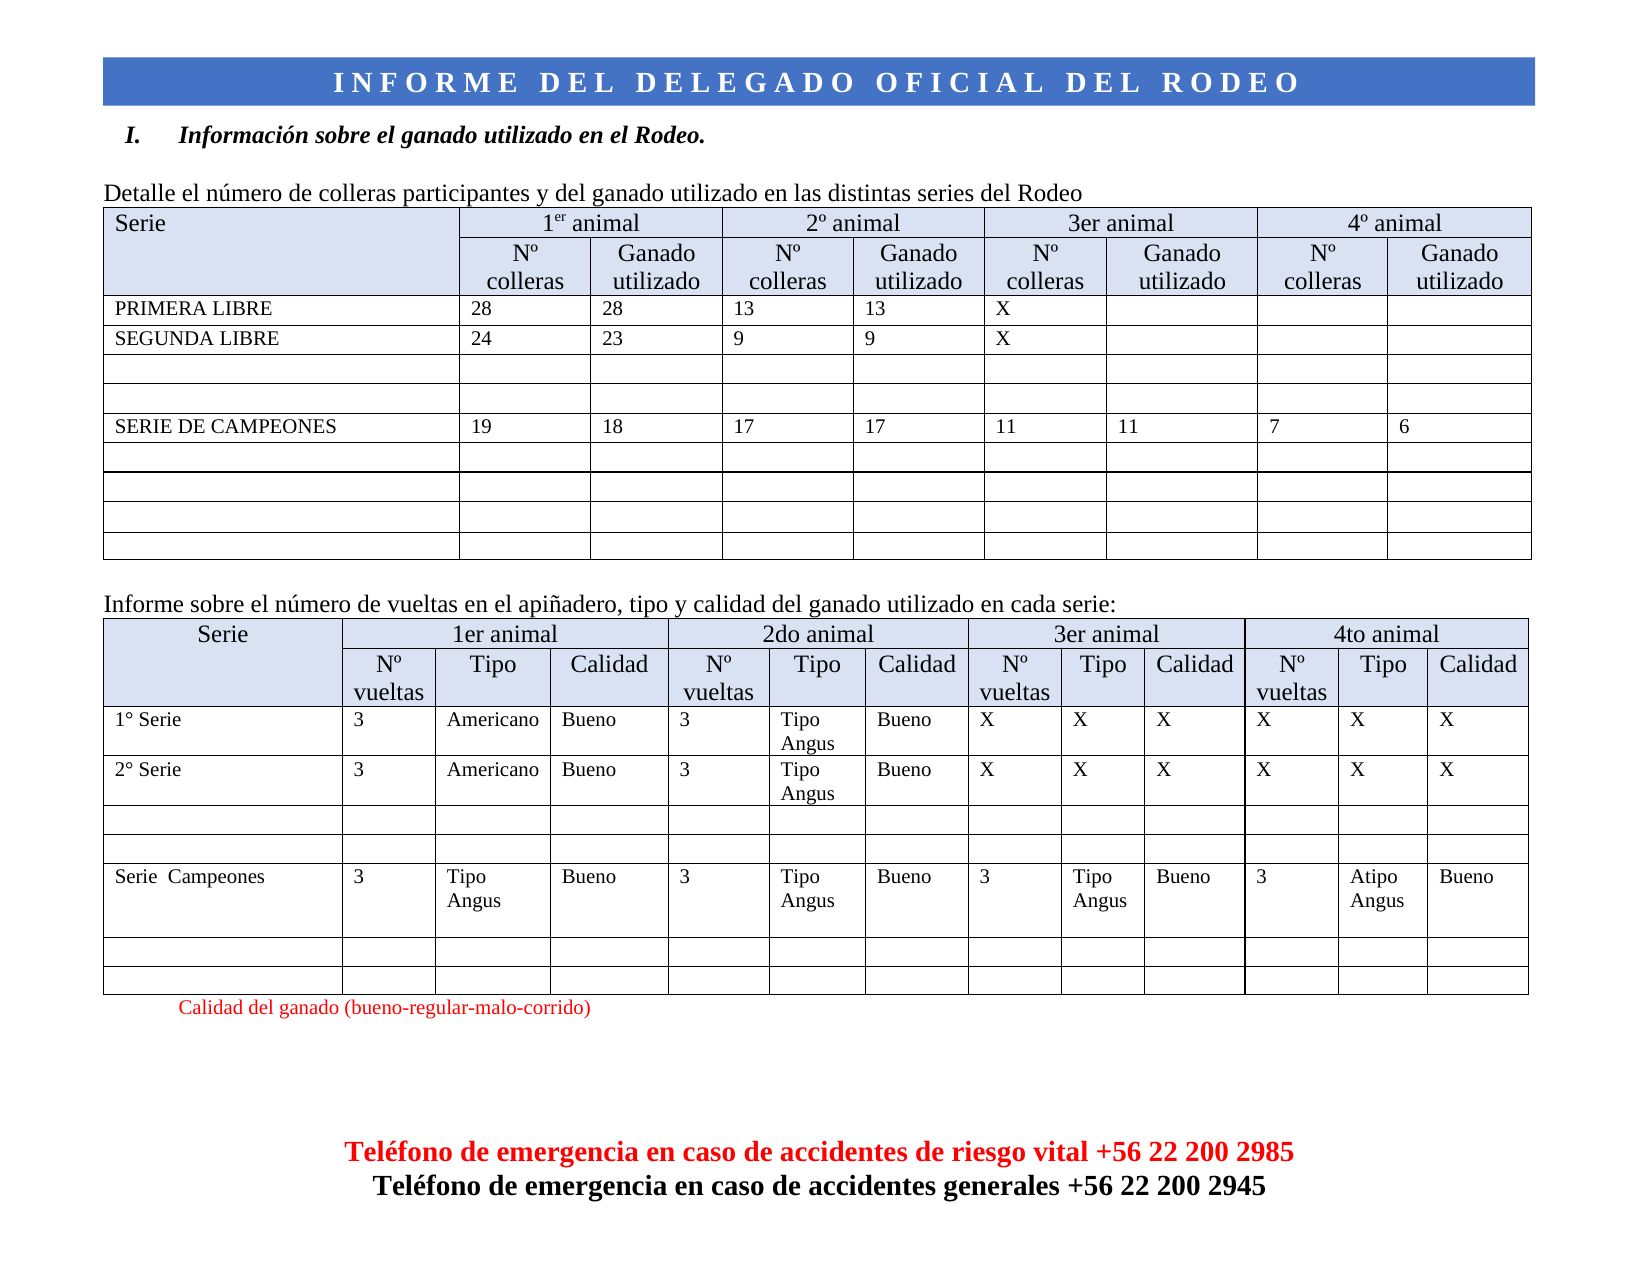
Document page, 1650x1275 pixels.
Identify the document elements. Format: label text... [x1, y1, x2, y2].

table_cell [854, 384, 984, 413]
table_cell 28 [460, 296, 590, 324]
table_cell [1258, 355, 1387, 383]
table_cell 11 [1107, 414, 1257, 442]
table_cell X [1145, 756, 1244, 804]
table_header 3er animal [985, 208, 1257, 237]
table_cell [551, 806, 668, 834]
table_cell Tipo Angus [770, 707, 865, 755]
table_cell SERIE DE CAMPEONES [104, 414, 459, 442]
table_cell [1258, 502, 1387, 532]
table_cell X [1339, 756, 1427, 804]
table_cell [985, 384, 1106, 413]
table_cell Calidad [1145, 649, 1244, 706]
table_cell [343, 835, 435, 863]
table_cell [854, 502, 984, 532]
table_cell [104, 533, 459, 559]
table_cell [436, 938, 550, 966]
table_cell [1107, 473, 1257, 501]
table_header Serie [104, 619, 342, 706]
table_cell [770, 938, 865, 966]
table_cell [1258, 384, 1387, 413]
table_cell [669, 938, 769, 966]
table_cell Atipo Angus [1339, 864, 1427, 937]
table_cell Americano [436, 707, 550, 755]
table_cell [723, 533, 853, 559]
table_cell [723, 502, 853, 532]
text Informe sobre el número de vueltas en el apiñadero, tipo y calidad del ganado utilizado en cada serie: [103, 589, 1535, 618]
table_cell [1107, 533, 1257, 559]
table_cell [1145, 835, 1244, 863]
table_cell [1339, 938, 1427, 966]
table_cell [1388, 502, 1531, 532]
table_cell [770, 806, 865, 834]
table_cell [591, 502, 722, 532]
table_cell [104, 355, 459, 383]
table_cell Bueno [551, 756, 668, 804]
table_cell Nº vueltas [1246, 649, 1338, 706]
table_header 4to animal [1246, 619, 1528, 648]
table_cell 1° Serie [104, 707, 342, 755]
table_cell [1062, 806, 1144, 834]
table_cell [1388, 296, 1531, 324]
table_cell [591, 473, 722, 501]
table_cell Nº colleras [723, 238, 853, 295]
table_cell [1388, 384, 1531, 413]
table_cell 3 [343, 864, 435, 937]
table_header 1er animal [343, 619, 668, 648]
table_cell 2° Serie [104, 756, 342, 804]
table_cell 3 [969, 864, 1061, 937]
table_cell 3 [343, 707, 435, 755]
table_cell [104, 806, 342, 834]
table_cell 9 [723, 326, 853, 354]
table_cell [436, 835, 550, 863]
table_cell X [1428, 707, 1528, 755]
table_cell Tipo [436, 649, 550, 706]
table_cell 3 [343, 756, 435, 804]
table_cell Bueno [866, 756, 968, 804]
table_cell [1388, 326, 1531, 354]
table_cell 18 [591, 414, 722, 442]
table_cell [969, 835, 1061, 863]
table_cell [985, 355, 1106, 383]
table_cell Nº vueltas [969, 649, 1061, 706]
table_cell Ganado utilizado [1107, 238, 1257, 295]
table_cell [854, 443, 984, 471]
table_cell [1388, 355, 1531, 383]
table_cell X [1246, 756, 1338, 804]
table_cell Bueno [1145, 864, 1244, 937]
table_cell [551, 938, 668, 966]
table_cell [104, 938, 342, 966]
table_cell [551, 835, 668, 863]
table_cell [985, 443, 1106, 471]
table_cell [770, 835, 865, 863]
table_cell [1062, 835, 1144, 863]
table_header Serie [104, 208, 459, 295]
table_cell SEGUNDA LIBRE [104, 326, 459, 354]
table_cell 3 [669, 864, 769, 937]
table_cell [104, 473, 459, 501]
table_cell [343, 967, 435, 994]
table_cell [1107, 384, 1257, 413]
table_cell Serie Campeones [104, 864, 342, 937]
table_cell Calidad [1428, 649, 1528, 706]
table_cell Nº colleras [460, 238, 590, 295]
table_cell Bueno [866, 707, 968, 755]
table_cell [723, 355, 853, 383]
table_cell [436, 806, 550, 834]
table_cell [1339, 835, 1427, 863]
table_cell [866, 967, 968, 994]
table_cell X [985, 296, 1106, 324]
table_cell [551, 967, 668, 994]
table_cell 3 [669, 756, 769, 804]
table_cell Nº colleras [985, 238, 1106, 295]
table_cell [866, 835, 968, 863]
table_header 4º animal [1258, 208, 1531, 237]
table_cell [969, 967, 1061, 994]
table_cell [104, 384, 459, 413]
table_cell [723, 473, 853, 501]
table_cell [460, 355, 590, 383]
table_cell [1428, 806, 1528, 834]
table_cell [436, 967, 550, 994]
table_cell X [1339, 707, 1427, 755]
table_cell 13 [854, 296, 984, 324]
table_cell 24 [460, 326, 590, 354]
list Calidad del ganado (bueno-regular-malo-corrido) [178, 995, 1535, 1019]
table_cell [1258, 473, 1387, 501]
table_cell [591, 355, 722, 383]
table_cell [854, 473, 984, 501]
table_cell [866, 938, 968, 966]
table_cell [866, 806, 968, 834]
table_cell [104, 443, 459, 471]
table_cell [1428, 835, 1528, 863]
table_cell X [969, 756, 1061, 804]
table_cell Calidad [551, 649, 668, 706]
table_header 2º animal [723, 208, 984, 237]
table_cell Tipo Angus [1062, 864, 1144, 937]
table_cell Tipo Angus [770, 864, 865, 937]
table_cell [969, 806, 1061, 834]
table_cell [1428, 967, 1528, 994]
table_cell Ganado utilizado [1388, 238, 1531, 295]
table_cell [1388, 473, 1531, 501]
table_cell Tipo [770, 649, 865, 706]
table_cell [770, 967, 865, 994]
table_cell [985, 502, 1106, 532]
table_cell X [1428, 756, 1528, 804]
table_cell 13 [723, 296, 853, 324]
table_cell X [969, 707, 1061, 755]
table_cell Nº vueltas [343, 649, 435, 706]
table_cell 11 [985, 414, 1106, 442]
table_header 1er animal [460, 208, 722, 237]
table_cell [985, 473, 1106, 501]
table_cell [104, 967, 342, 994]
table_cell [854, 355, 984, 383]
table_cell Nº colleras [1258, 238, 1387, 295]
table_cell [1107, 355, 1257, 383]
table_cell [460, 384, 590, 413]
table_cell [723, 384, 853, 413]
table_cell 6 [1388, 414, 1531, 442]
text Detalle el número de colleras participantes y del ganado utilizado en las distintas series del Rodeo [103, 178, 1535, 207]
table_cell [1246, 938, 1338, 966]
table_cell Tipo [1062, 649, 1144, 706]
table_cell Bueno [1428, 864, 1528, 937]
table_cell [1062, 938, 1144, 966]
table_cell [1145, 967, 1244, 994]
table_cell [854, 533, 984, 559]
table_cell 17 [723, 414, 853, 442]
table_cell 7 [1258, 414, 1387, 442]
table_cell [591, 533, 722, 559]
table_cell [1107, 443, 1257, 471]
table_cell [1145, 938, 1244, 966]
table_cell PRIMERA LIBRE [104, 296, 459, 324]
table_cell [1258, 326, 1387, 354]
table_cell [460, 443, 590, 471]
table_header 3er animal [969, 619, 1244, 648]
table_cell [1246, 967, 1338, 994]
table_cell Bueno [551, 707, 668, 755]
table_cell [1107, 502, 1257, 532]
table_cell Bueno [551, 864, 668, 937]
table_cell X [985, 326, 1106, 354]
table_cell [1258, 443, 1387, 471]
table_cell Ganado utilizado [591, 238, 722, 295]
table_cell X [1062, 756, 1144, 804]
table_cell [1388, 533, 1531, 559]
table_cell 19 [460, 414, 590, 442]
table_cell [460, 502, 590, 532]
table_cell X [1062, 707, 1144, 755]
table_cell [723, 443, 853, 471]
table_cell [1339, 806, 1427, 834]
table_cell [1339, 967, 1427, 994]
table_cell [1246, 835, 1338, 863]
table_cell X [1145, 707, 1244, 755]
table_cell [669, 806, 769, 834]
table_cell 17 [854, 414, 984, 442]
table_cell [104, 835, 342, 863]
table_cell [591, 443, 722, 471]
table_cell [1258, 296, 1387, 324]
table_cell 3 [1246, 864, 1338, 937]
table_cell Tipo Angus [436, 864, 550, 937]
table_cell [343, 938, 435, 966]
table_cell 3 [669, 707, 769, 755]
table_cell [1062, 967, 1144, 994]
table_cell Tipo [1339, 649, 1427, 706]
table_cell [591, 384, 722, 413]
table_cell [460, 473, 590, 501]
table_header 2do animal [669, 619, 968, 648]
table_cell [460, 533, 590, 559]
table_cell [969, 938, 1061, 966]
table_cell Tipo Angus [770, 756, 865, 804]
table_cell [1258, 533, 1387, 559]
table_cell Americano [436, 756, 550, 804]
table_cell [669, 967, 769, 994]
table_cell Ganado utilizado [854, 238, 984, 295]
table_cell Bueno [866, 864, 968, 937]
table_cell [1107, 296, 1257, 324]
table_cell [985, 533, 1106, 559]
table_cell 23 [591, 326, 722, 354]
table_cell Calidad [866, 649, 968, 706]
table_cell [1107, 326, 1257, 354]
table_cell [1145, 806, 1244, 834]
table_cell 9 [854, 326, 984, 354]
table_cell 28 [591, 296, 722, 324]
table_cell Nº vueltas [669, 649, 769, 706]
list Información sobre el ganado utilizado en el Rodeo. [141, 121, 1535, 149]
table_cell [343, 806, 435, 834]
table_cell [669, 835, 769, 863]
table_cell [1388, 443, 1531, 471]
table_cell [1428, 938, 1528, 966]
table_cell X [1246, 707, 1338, 755]
table_cell [104, 502, 459, 532]
table_cell [1246, 806, 1338, 834]
